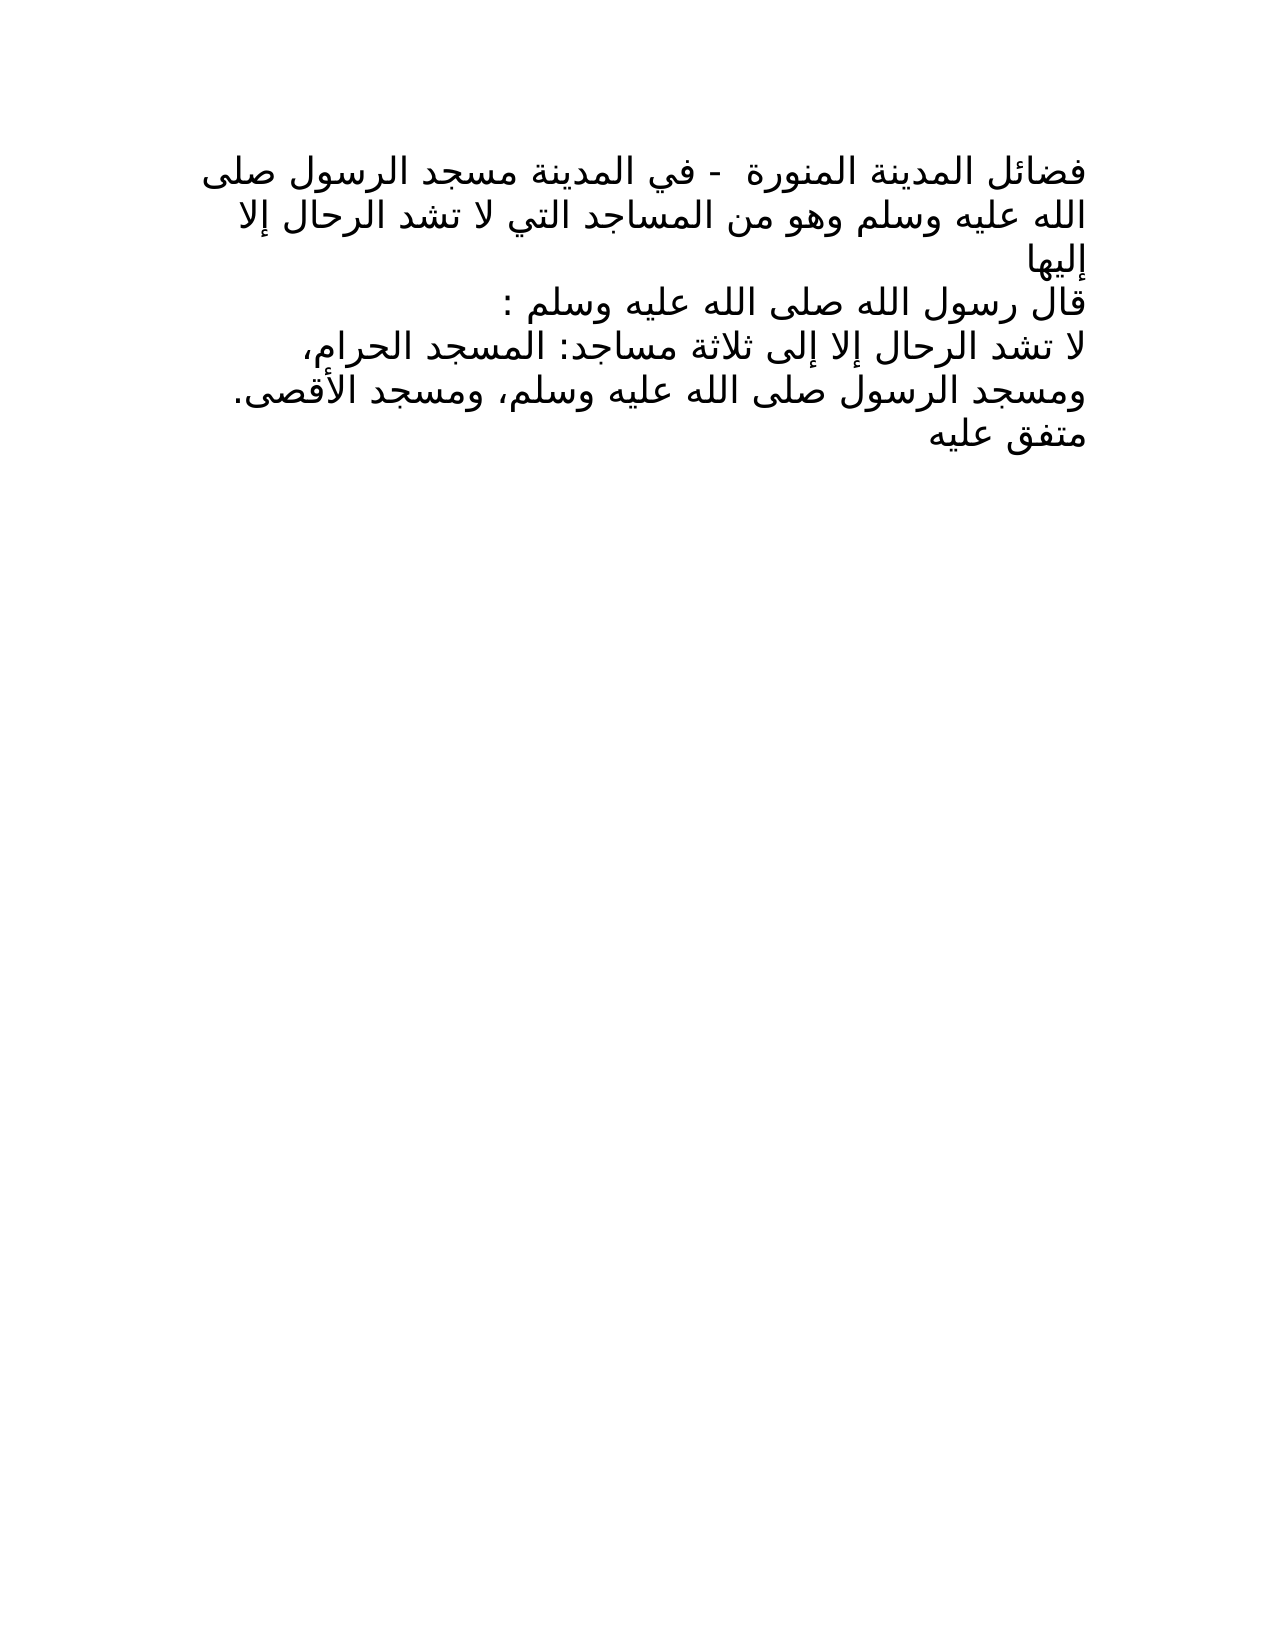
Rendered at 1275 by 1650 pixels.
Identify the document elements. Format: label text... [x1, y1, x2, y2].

text متفق عليه [187, 412, 1087, 456]
text قال رسول الله صلى الله عليه وسلم : [187, 281, 1087, 324]
text لا تشد الرحال إلا إلى ثلاثة مساجد: المسجد الحرام، ومسجد الرسول صلى الله عليه وسلم، ومسجد الأقصى. [187, 324, 1087, 412]
text فضائل المدينة المنورة - في المدينة مسجد الرسول صلى الله عليه وسلم وهو من المساجد التي لا تشد الرحال إلا إليها [187, 150, 1087, 281]
